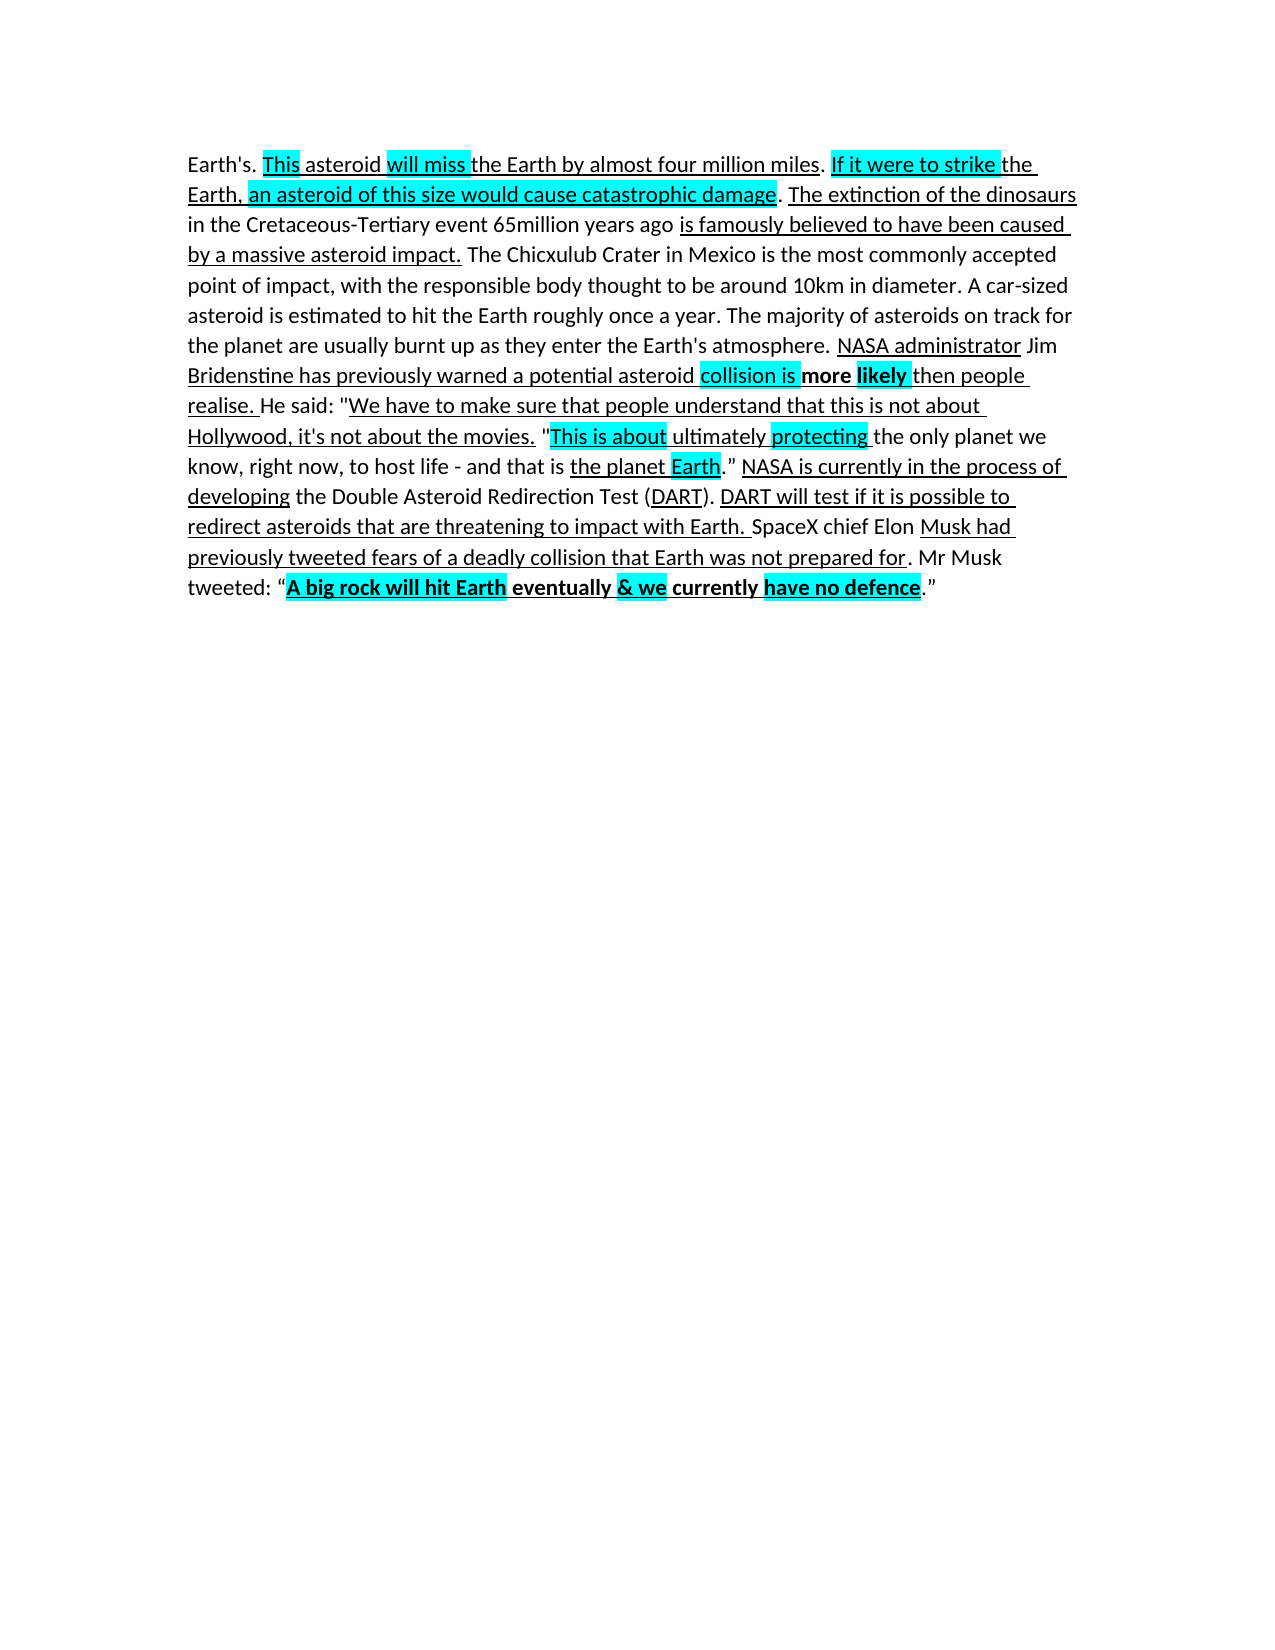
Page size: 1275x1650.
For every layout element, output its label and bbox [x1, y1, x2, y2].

text [187, 150, 1087, 601]
